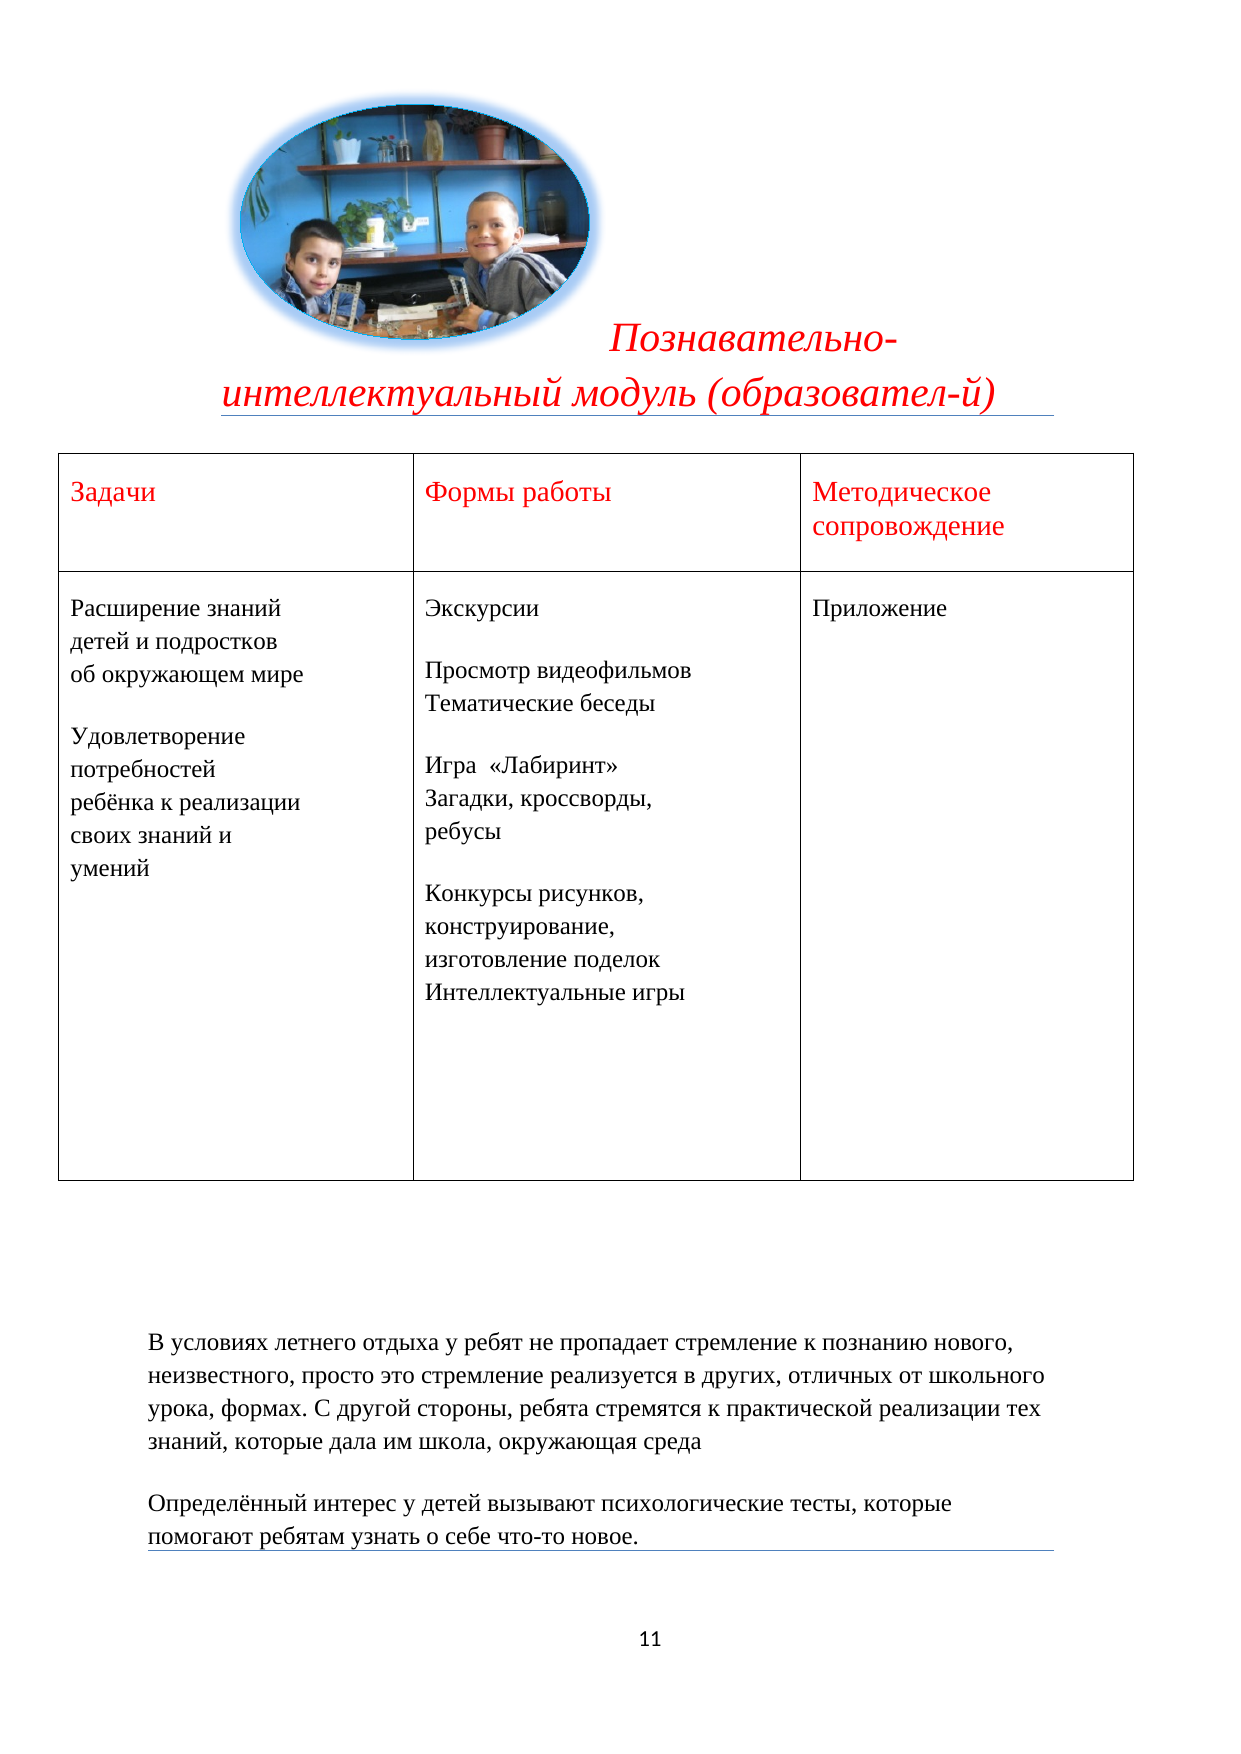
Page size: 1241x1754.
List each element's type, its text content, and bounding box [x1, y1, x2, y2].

table_cell Приложение [801, 572, 1133, 1180]
text В условиях летнего отдыха у ребят не пропадает стремление к познанию нового, неизвестного, просто это стремление реализуется в других, отличных от школьного урока, формах. С другой стороны, ребята стремятся к практической реализации тех знаний, которые дала им школа, окружающая среда [148, 1327, 1054, 1454]
table_header Формы работы [414, 454, 800, 571]
table_cell Экскурсии Просмотр видеофильмов Тематические беседы Игра «Лабиринт» Загадки, кроссворды, ребусы Конкурсы рисунков, конструирование, изготовление поделок Интеллектуальные игры [414, 572, 800, 1180]
text Определённый интерес у детей вызывают психологические тесты, которые помогают ребятам узнать о себе что-то новое. [148, 1488, 1054, 1550]
table_header Задачи [59, 454, 413, 571]
picture [242, 106, 588, 338]
table_cell Расширение знаний детей и подростков об окружающем мире Удовлетворение потребностей ребёнка к реализации своих знаний и умений [59, 572, 413, 1180]
table_header Методическое сопровождение [801, 454, 1133, 571]
